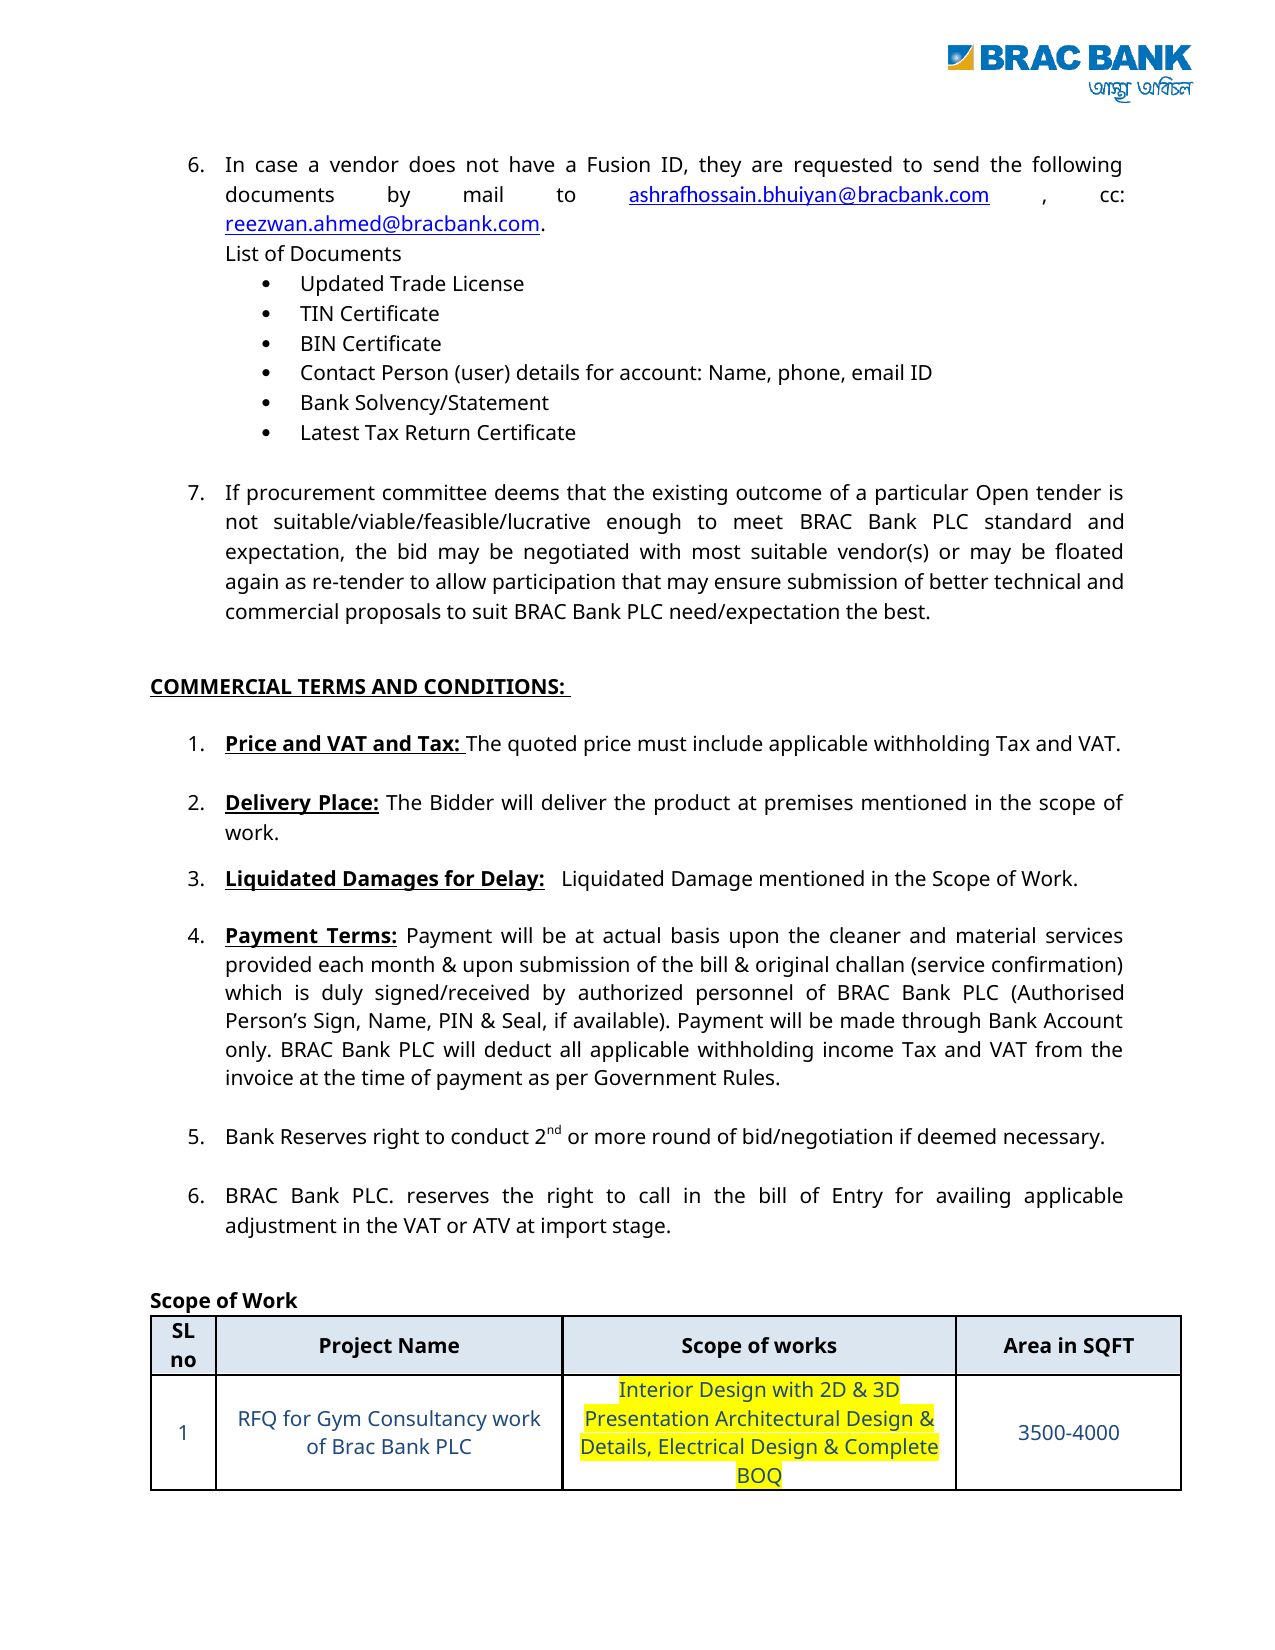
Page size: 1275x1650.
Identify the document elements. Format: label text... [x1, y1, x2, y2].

table_header Project Name [217, 1317, 561, 1373]
list Contact Person (user) details for account: Name, phone, email ID [262, 358, 1125, 387]
list Latest Tax Return Certificate [262, 418, 1125, 447]
text COMMERCIAL TERMS AND CONDITIONS: [150, 672, 1125, 700]
list Updated Trade License [262, 269, 1125, 298]
list Delivery Place: The Bidder will deliver the product at premises mentioned in the scope of work. [187, 788, 1125, 846]
list BIN Certificate [262, 329, 1125, 357]
list If procurement committee deems that the existing outcome of a particular Open tender is not suitable/viable/feasible/lucrative enough to meet BRAC Bank PLC standard and expectation, the bid may be negotiated with most suitable vendor(s) or may be floated again as re-tender to allow participation that may ensure submission of better technical and commercial proposals to suit BRAC Bank PLC need/expectation the best. [187, 478, 1125, 625]
table_header Area in SQFT [957, 1317, 1180, 1373]
table_header SL no [152, 1317, 215, 1373]
picture [947, 44, 1194, 103]
table_header Scope of works [564, 1317, 955, 1373]
list Price and VAT and Tax: The quoted price must include applicable withholding Tax and VAT. [187, 729, 1125, 757]
list Bank Reserves right to conduct 2nd or more round of bid/negotiation if deemed necessary. [187, 1122, 1125, 1150]
table_cell 3500-4000 [957, 1376, 1180, 1489]
list Payment Terms: Payment will be at actual basis upon the cleaner and material services provided each month & upon submission of the bill & original challan (service confirmation) which is duly signed/received by authorized personnel of BRAC Bank PLC (Authorised Person’s Sign, Name, PIN & Seal, if available). Payment will be made through Bank Account only. BRAC Bank PLC will deduct all applicable withholding income Tax and VAT from the invoice at the time of payment as per Government Rules. [187, 921, 1125, 1092]
list Liquidated Damages for Delay: Liquidated Damage mentioned in the Scope of Work. [187, 864, 1125, 893]
list TIN Certificate [262, 299, 1125, 327]
list In case a vendor does not have a Fusion ID, they are requested to send the following documents by mail to ashrafhossain.bhuiyan@bracbank.com , cc: reezwan.ahmed@bracbank.com. [187, 150, 1125, 238]
list Bank Solvency/Statement [262, 388, 1125, 417]
text Scope of Work [150, 1286, 1125, 1314]
list BRAC Bank PLC. reserves the right to call in the bill of Entry for availing applicable adjustment in the VAT or ATV at import stage. [187, 1181, 1125, 1239]
table_cell Interior Design with 2D & 3D Presentation Architectural Design & Details, Electrical Design & Complete BOQ [564, 1376, 955, 1489]
list List of Documents [225, 239, 1125, 268]
table_cell RFQ for Gym Consultancy work of Brac Bank PLC [217, 1376, 561, 1489]
table_cell 1 [152, 1376, 215, 1489]
